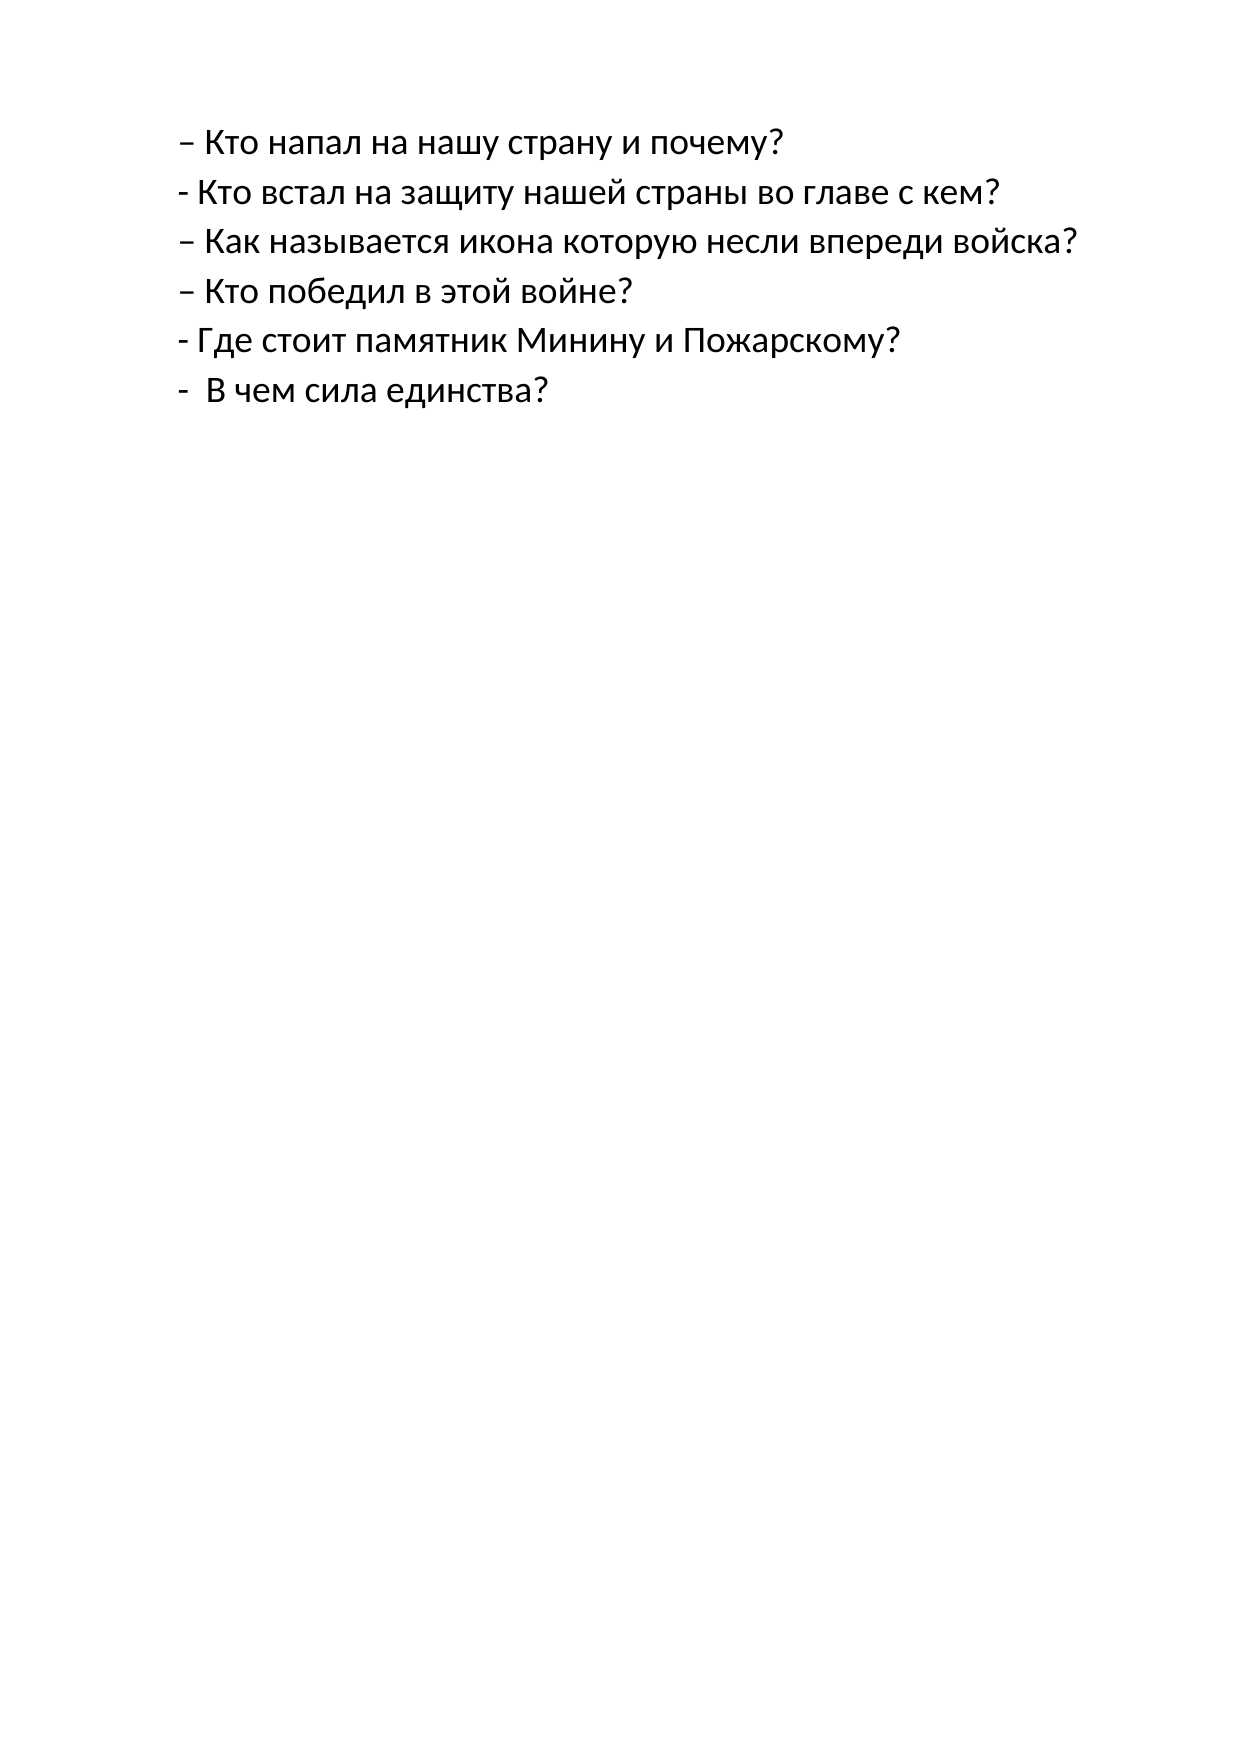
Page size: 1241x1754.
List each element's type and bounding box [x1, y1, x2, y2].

text [177, 118, 1152, 411]
